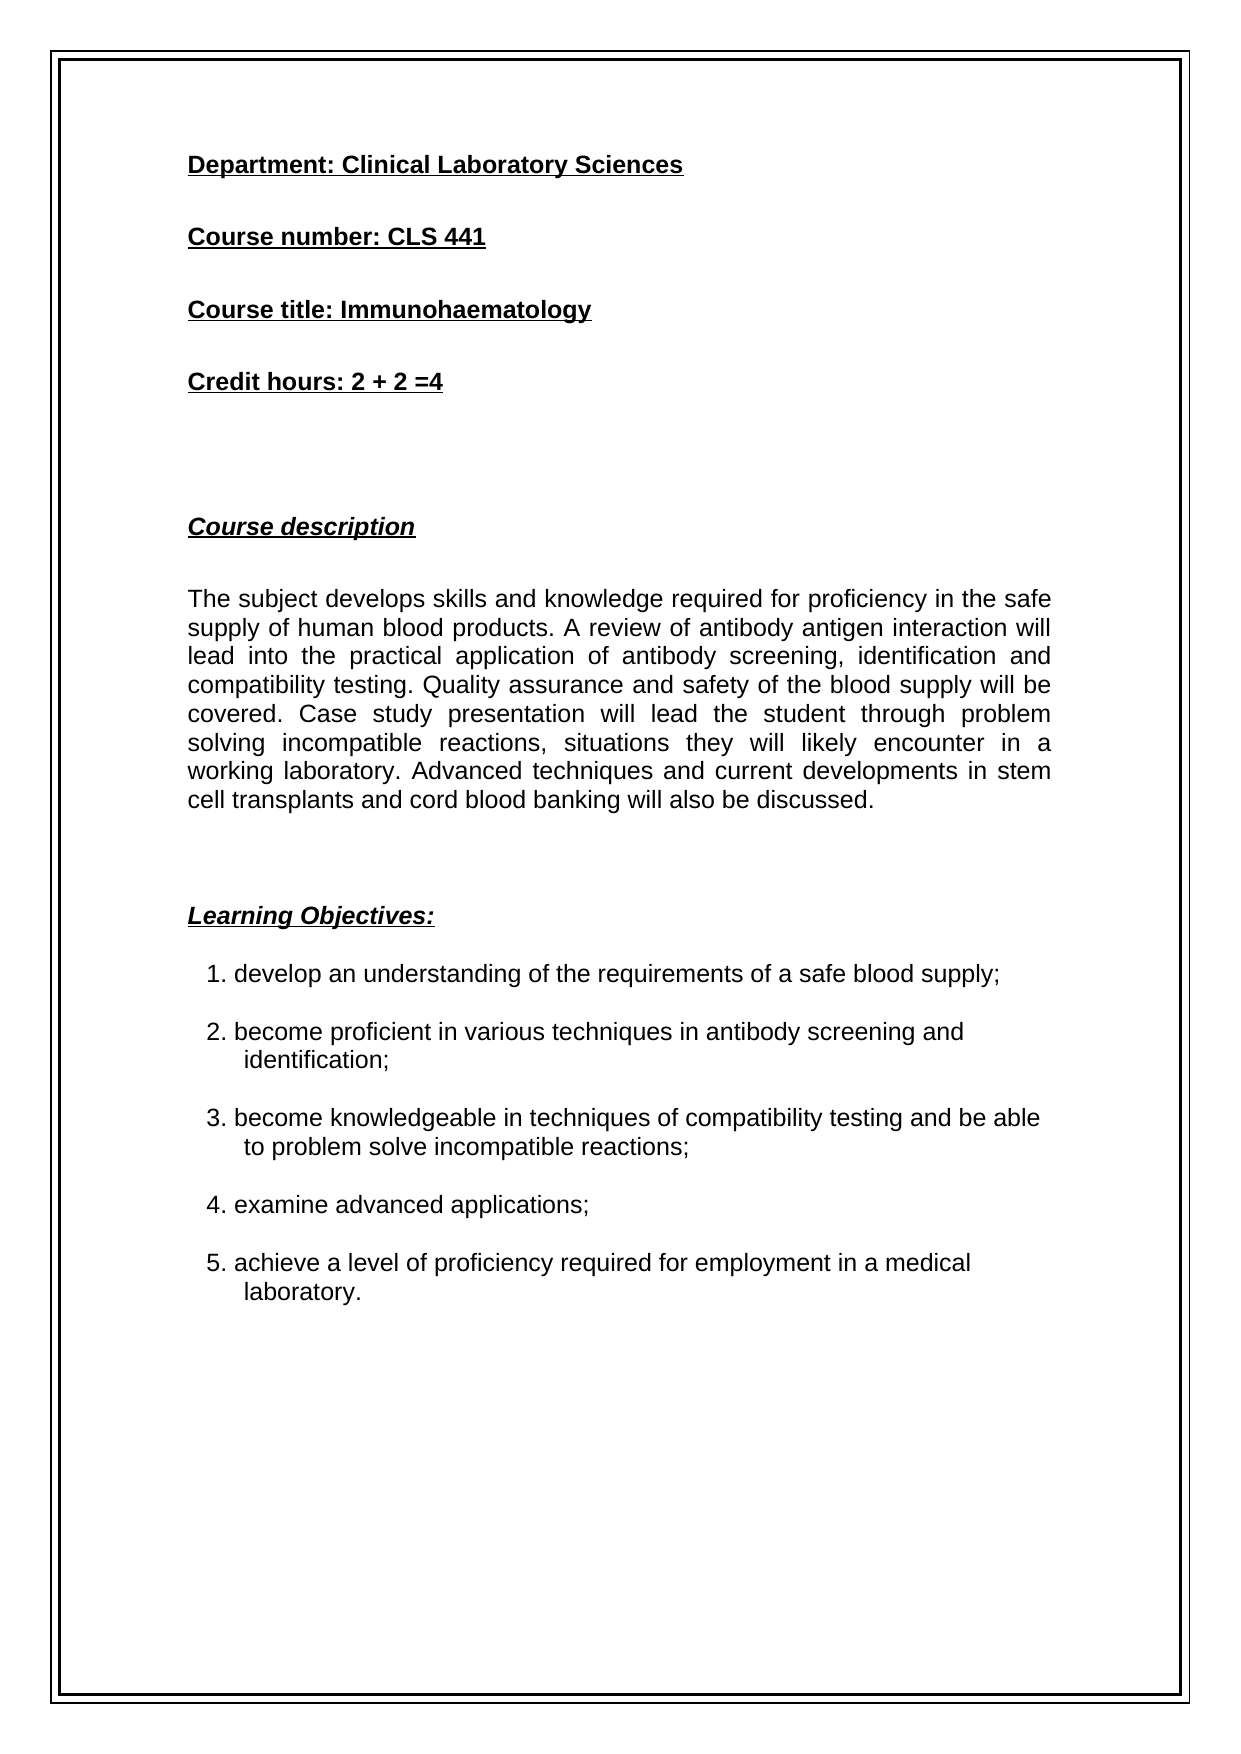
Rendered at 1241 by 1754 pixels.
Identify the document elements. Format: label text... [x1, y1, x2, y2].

text Course title: Immunohaematology [187, 294, 1053, 323]
text 1. develop an understanding of the requirements of a safe blood supply; [206, 959, 1053, 987]
text 2. become proficient in various techniques in antibody screening and identification; [206, 1017, 1053, 1074]
text Learning Objectives: [187, 901, 1053, 929]
text Course description [187, 511, 1053, 540]
text 5. achieve a level of proficiency required for employment in a medical laboratory. [206, 1248, 1053, 1305]
text 4. examine advanced applications; [206, 1190, 1053, 1219]
text Credit hours: 2 + 2 =4 [187, 367, 1053, 396]
text Department: Clinical Laboratory Sciences [187, 150, 1053, 179]
text Course number: CLS 441 [187, 222, 1053, 251]
text 3. become knowledgeable in techniques of compatibility testing and be able to problem solve incompatible reactions; [206, 1103, 1053, 1161]
text The subject develops skills and knowledge required for proficiency in the safe supply of human blood products. A review of antibody antigen interaction will lead into the practical application of antibody screening, identification and compatibility testing. Quality assurance and safety of the blood supply will be covered. Case study presentation will lead the student through problem solving incompatible reactions, situations they will likely encounter in a working laboratory. Advanced techniques and current developments in stem cell transplants and cord blood banking will also be discussed. [187, 584, 1053, 814]
